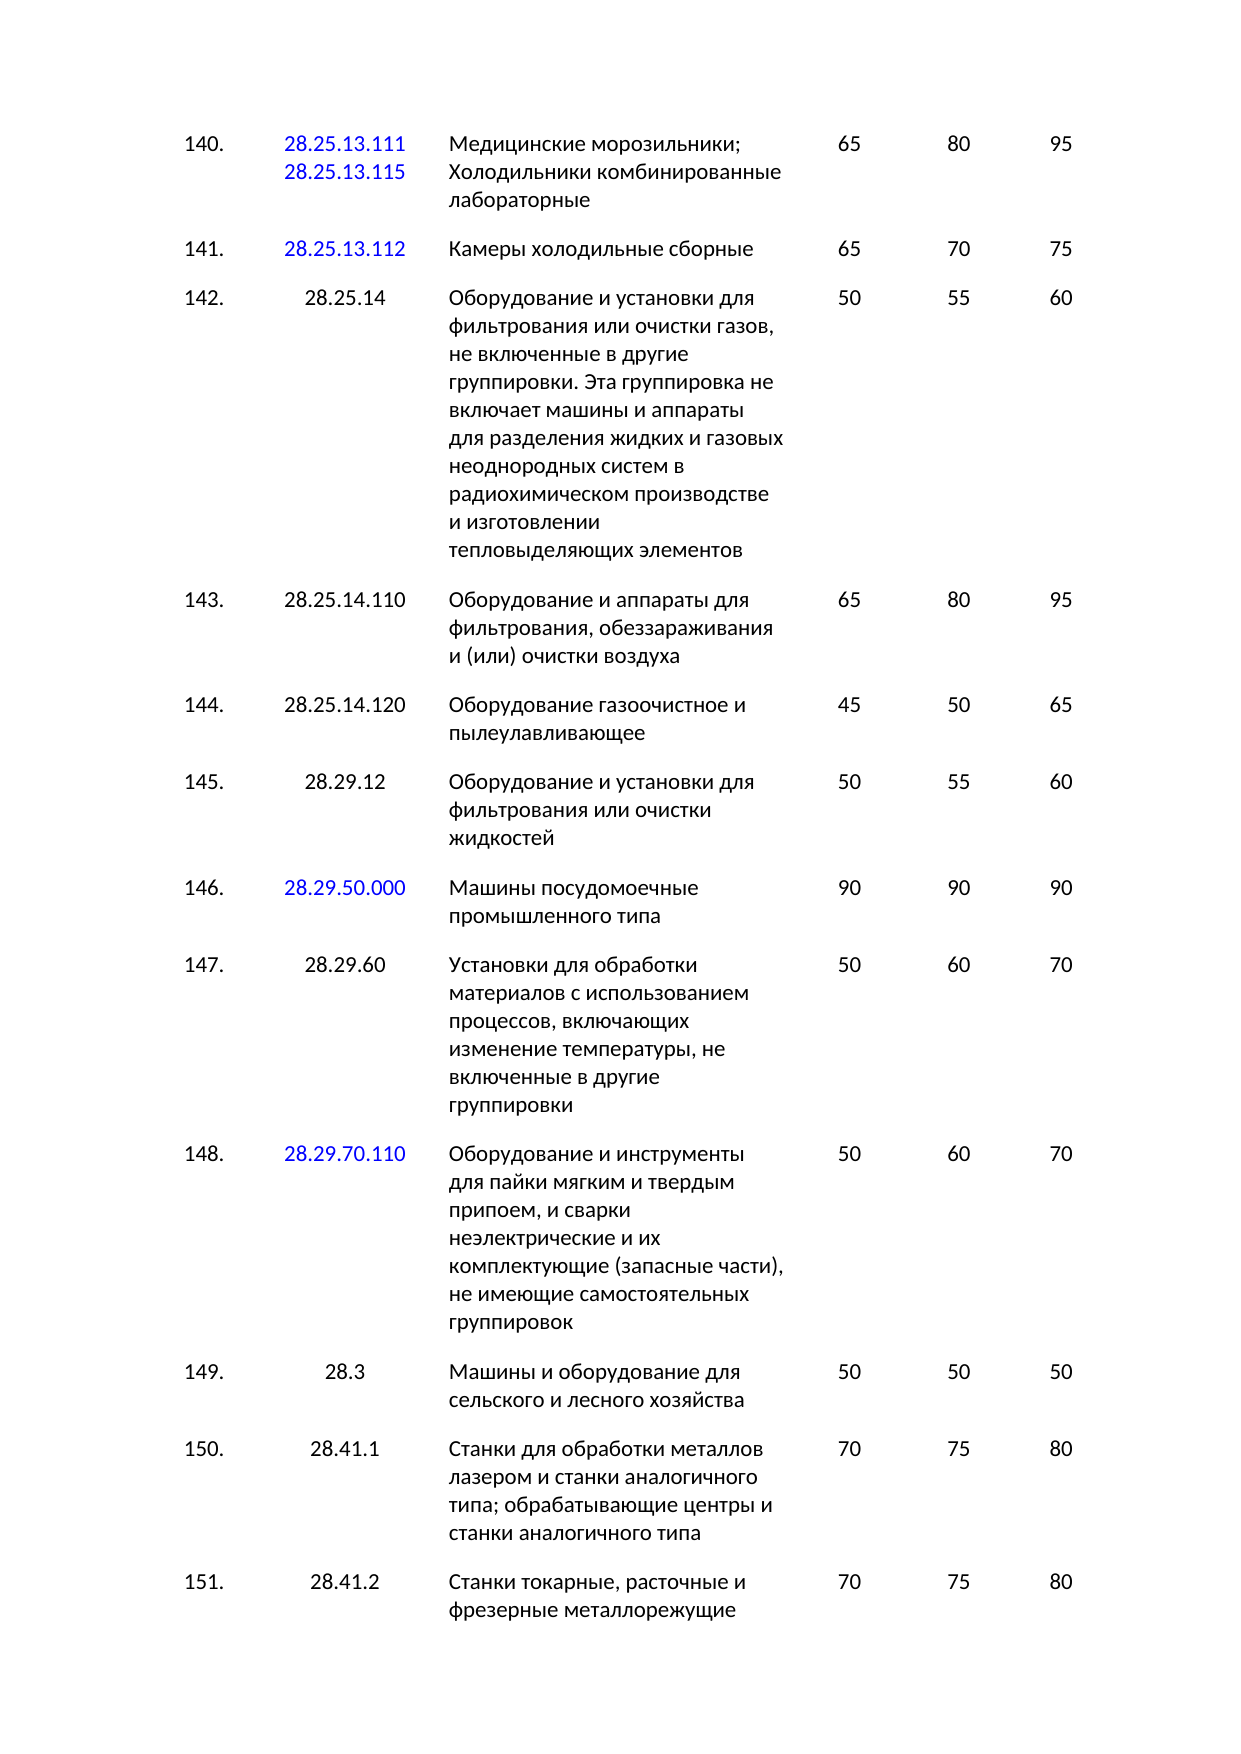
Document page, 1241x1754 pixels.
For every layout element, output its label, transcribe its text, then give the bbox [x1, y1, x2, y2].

table_cell 80 [908, 118, 1010, 223]
table_cell 65 [791, 574, 908, 679]
table_cell 146. [177, 862, 247, 939]
table_cell 140. [177, 118, 247, 223]
table_cell Установки для обработки материалов с использованием процессов, включающих изменение температуры, не включенные в другие группировки [442, 939, 791, 1129]
table_cell 70 [791, 1557, 908, 1634]
table_cell 70 [791, 1424, 908, 1557]
table_cell 151. [177, 1557, 247, 1634]
table_cell 65 [791, 118, 908, 223]
table_cell Оборудование и установки для фильтрования или очистки жидкостей [442, 757, 791, 862]
table_cell 60 [1010, 273, 1112, 574]
table_cell Камеры холодильные сборные [442, 224, 791, 273]
table_cell 141. [177, 224, 247, 273]
table_cell 45 [791, 680, 908, 757]
table_cell 28.29.12 [248, 757, 442, 862]
table_cell 28.3 [248, 1346, 442, 1423]
table_cell 143. [177, 574, 247, 679]
table_cell Оборудование газоочистное и пылеулавливающее [442, 680, 791, 757]
table_cell 65 [1010, 680, 1112, 757]
table_cell 80 [908, 574, 1010, 679]
table_cell 50 [791, 273, 908, 574]
table_cell 50 [791, 757, 908, 862]
table_cell 149. [177, 1346, 247, 1423]
table_cell 145. [177, 757, 247, 862]
table_cell 147. [177, 939, 247, 1129]
table_cell 90 [791, 862, 908, 939]
table_cell 148. [177, 1129, 247, 1346]
table_cell 55 [908, 273, 1010, 574]
table_cell 28.41.2 [248, 1557, 442, 1634]
table_cell Оборудование и аппараты для фильтрования, обеззараживания и (или) очистки воздуха [442, 574, 791, 679]
table_cell 95 [1010, 574, 1112, 679]
table_cell 95 [1010, 118, 1112, 223]
table_cell 70 [1010, 939, 1112, 1129]
table_cell 28.25.13.111 28.25.13.115 [248, 118, 442, 223]
table_cell 55 [908, 757, 1010, 862]
table_cell 50 [1010, 1346, 1112, 1423]
table_cell Медицинские морозильники; Холодильники комбинированные лабораторные [442, 118, 791, 223]
table_cell 75 [908, 1557, 1010, 1634]
table_cell 142. [177, 273, 247, 574]
table_cell 150. [177, 1424, 247, 1557]
table_cell 60 [908, 1129, 1010, 1346]
table_cell 28.25.13.112 [248, 224, 442, 273]
table_cell 90 [1010, 862, 1112, 939]
table_cell 28.25.14.120 [248, 680, 442, 757]
table_cell 28.29.50.000 [248, 862, 442, 939]
table_cell 28.25.14.110 [248, 574, 442, 679]
table_cell 28.41.1 [248, 1424, 442, 1557]
table_cell 60 [1010, 757, 1112, 862]
table_cell 50 [791, 1129, 908, 1346]
table_cell 50 [791, 1346, 908, 1423]
table_cell 28.25.14 [248, 273, 442, 574]
table_cell 50 [908, 680, 1010, 757]
table_cell Станки токарные, расточные и фрезерные металлорежущие [442, 1557, 791, 1634]
table_cell 50 [791, 939, 908, 1129]
table_cell 75 [1010, 224, 1112, 273]
table_cell 65 [791, 224, 908, 273]
table_cell 80 [1010, 1424, 1112, 1557]
table_cell Оборудование и установки для фильтрования или очистки газов, не включенные в другие группировки. Эта группировка не включает машины и аппараты для разделения жидких и газовых неоднородных систем в радиохимическом производстве и изготовлении тепловыделяющих элементов [442, 273, 791, 574]
table_cell 70 [1010, 1129, 1112, 1346]
table_cell 80 [1010, 1557, 1112, 1634]
table_cell 28.29.60 [248, 939, 442, 1129]
table_cell 60 [908, 939, 1010, 1129]
table_cell Станки для обработки металлов лазером и станки аналогичного типа; обрабатывающие центры и станки аналогичного типа [442, 1424, 791, 1557]
table_cell 50 [908, 1346, 1010, 1423]
table_cell 70 [908, 224, 1010, 273]
table_cell Машины посудомоечные промышленного типа [442, 862, 791, 939]
table_cell 28.29.70.110 [248, 1129, 442, 1346]
table_cell 75 [908, 1424, 1010, 1557]
table_cell Машины и оборудование для сельского и лесного хозяйства [442, 1346, 791, 1423]
table_cell 90 [908, 862, 1010, 939]
table_cell Оборудование и инструменты для пайки мягким и твердым припоем, и сварки неэлектрические и их комплектующие (запасные части), не имеющие самостоятельных группировок [442, 1129, 791, 1346]
table_cell 144. [177, 680, 247, 757]
